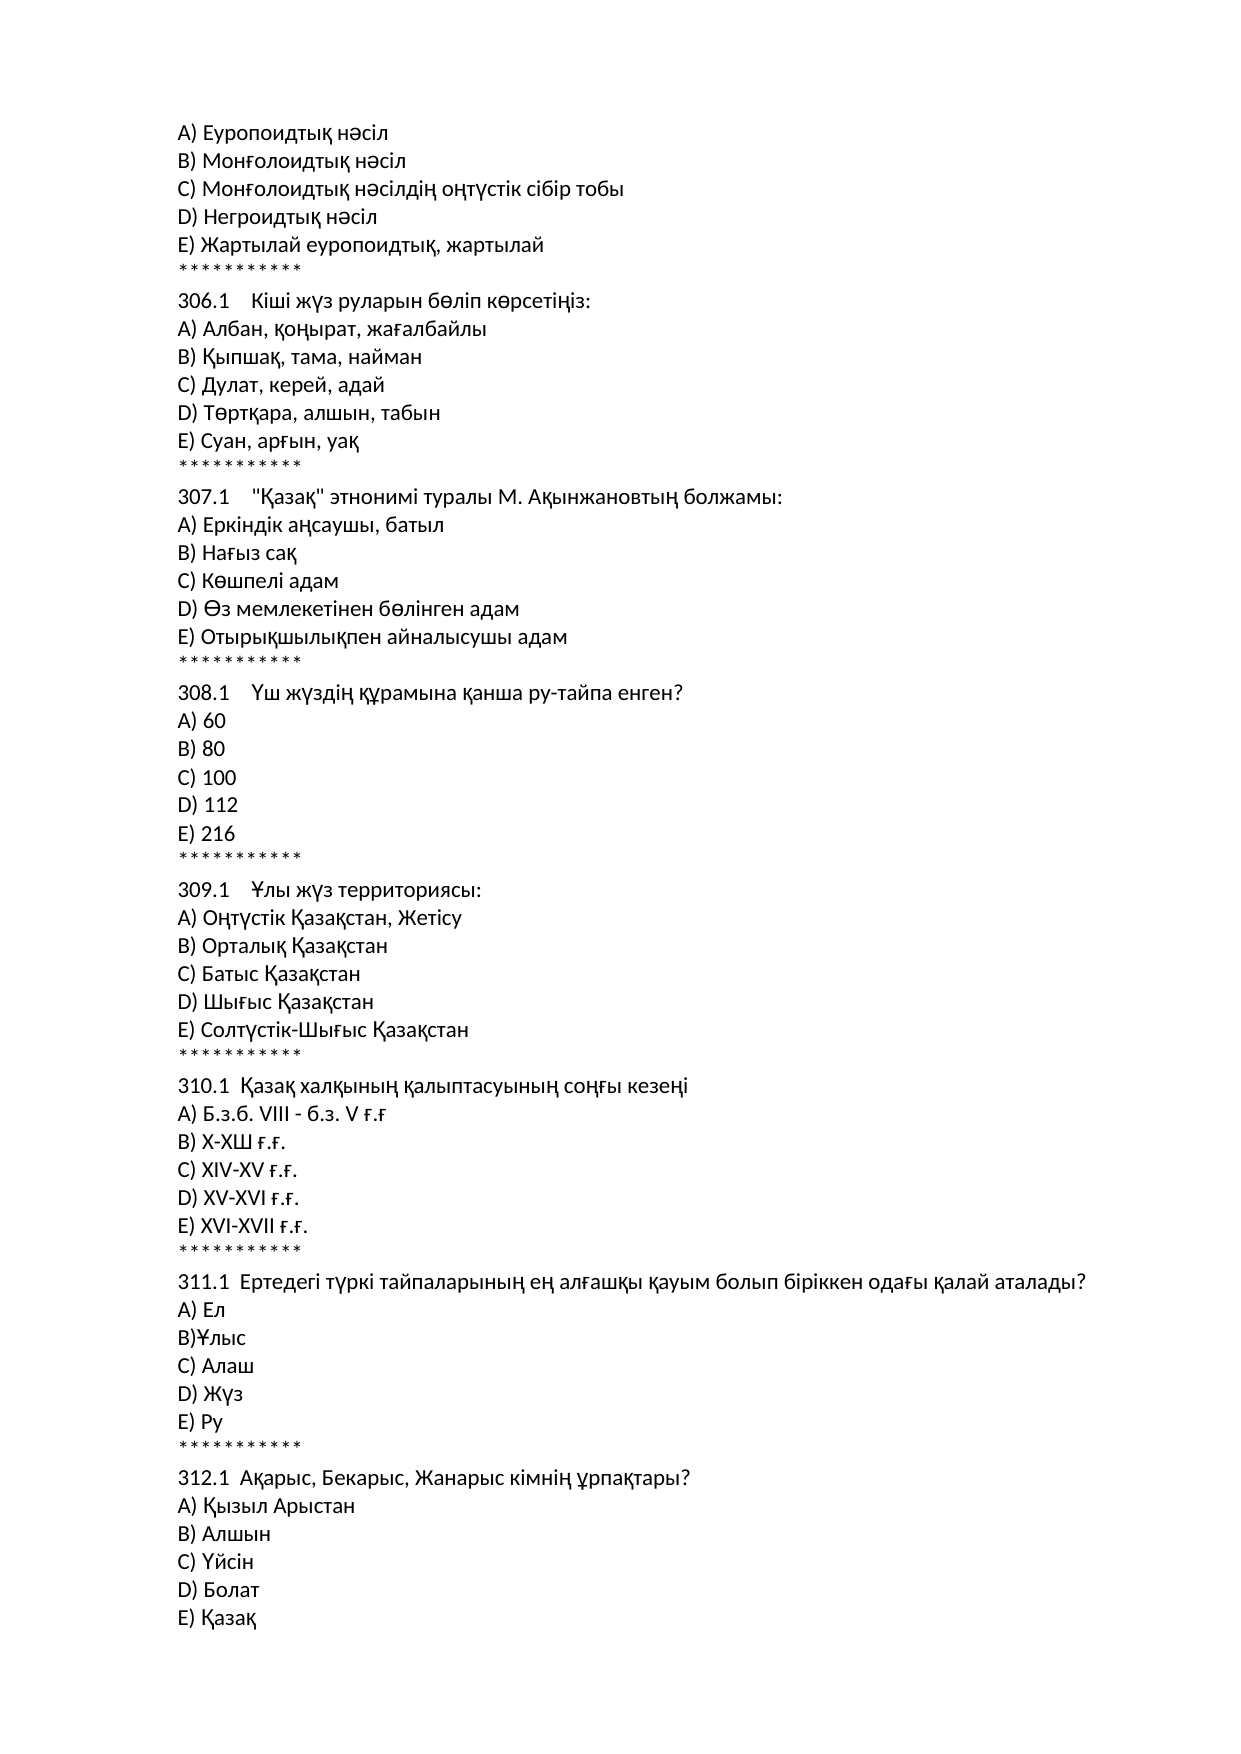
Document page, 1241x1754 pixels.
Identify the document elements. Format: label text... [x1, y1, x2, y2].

text *********** [177, 1239, 1152, 1267]
text А) 60 [177, 707, 1152, 734]
text А) Ел [177, 1295, 1152, 1323]
text D) Жүз [177, 1379, 1152, 1407]
text 310.1 Қазақ халқының қалыптасуының сoңғы кезеңі [177, 1071, 1152, 1099]
text D) Негроидтық нәсіл [177, 202, 1152, 230]
text В) Х-ХШ ғ.ғ. [177, 1127, 1152, 1155]
text Е) Жартылай еуропоидтық, жартылай [177, 230, 1152, 258]
text D) ХV-ХVІ ғ.ғ. [177, 1183, 1152, 1211]
text В) Алшын [177, 1519, 1152, 1547]
text D) Болат [177, 1575, 1152, 1603]
text 311.1 Ертедегі түркі тайпаларының ең алғашқы қауым болып біріккен одағы қалай аталады? [177, 1267, 1152, 1295]
text С) Батыс Қазақстан [177, 959, 1152, 987]
text D) Шығыс Қазақстан [177, 987, 1152, 1015]
text С) Үйсін [177, 1547, 1152, 1575]
text Е) Отырықшылықпен айналысушы адам [177, 622, 1152, 651]
text D) Төртқара, алшын, табын Е) Суан, арғын, уақ [177, 398, 1152, 454]
text D) Өз мемлекетінен бөлінген адам [177, 594, 1152, 622]
text В) Монғолоидтық нәсіл [177, 146, 1152, 174]
text Е) Ру [177, 1407, 1152, 1435]
text 309.1 Ұлы жүз территориясы: А) Оңтүстік Қазақстан, Жетісу В) Орталық Қазақстан [177, 875, 1152, 959]
text Е) Солтүстік-Шығыс Қазақстан [177, 1015, 1152, 1043]
text А) Б.з.б. VIII - б.з. V ғ.ғ [177, 1099, 1152, 1127]
text Е) 216 [177, 819, 1152, 847]
text *********** [177, 1435, 1152, 1463]
text С) Алаш [177, 1351, 1152, 1379]
text В) 80 [177, 734, 1152, 763]
text В) Нағыз сақ [177, 538, 1152, 566]
text Е) Қазақ [177, 1603, 1152, 1631]
text 307.1 "Қазақ" этнонимі туралы М. Ақынжановтың болжамы: А) Еркіндік аңсаушы, батыл [177, 482, 1152, 538]
text А) Қызыл Арыстан [177, 1491, 1152, 1519]
text С) Монғолоидтық нәсілдің оңтүстік сібір тобы [177, 174, 1152, 202]
text *********** [177, 847, 1152, 875]
text D) 112 [177, 791, 1152, 819]
text В)Ұлыс [177, 1323, 1152, 1351]
text С) Көшпелі адам [177, 566, 1152, 594]
text С) Дулат, керей, адай [177, 370, 1152, 398]
text *********** [177, 651, 1152, 678]
text *********** [177, 258, 1152, 286]
text 312.1 Ақарыс, Бекарыс, Жанарыс кімнің ұрпақтары? [177, 1463, 1152, 1491]
text 306.1 Кіші жүз руларын бөліп көрсетіңіз: А) Албан, қоңырат, жағалбайлы В) Қыпшақ, тама, найман [177, 286, 1152, 370]
text *********** [177, 1043, 1152, 1071]
text С) 100 [177, 763, 1152, 791]
text А) Еуропоидтық нәсіл [177, 118, 1152, 146]
text *********** [177, 454, 1152, 482]
text Е) ХVІ-ХVII ғ.ғ. [177, 1211, 1152, 1239]
text С) ХІV-ХV ғ.ғ. [177, 1155, 1152, 1183]
text 308.1 Үш жүздің құрамына қанша ру-тайпа енген? [177, 678, 1152, 707]
